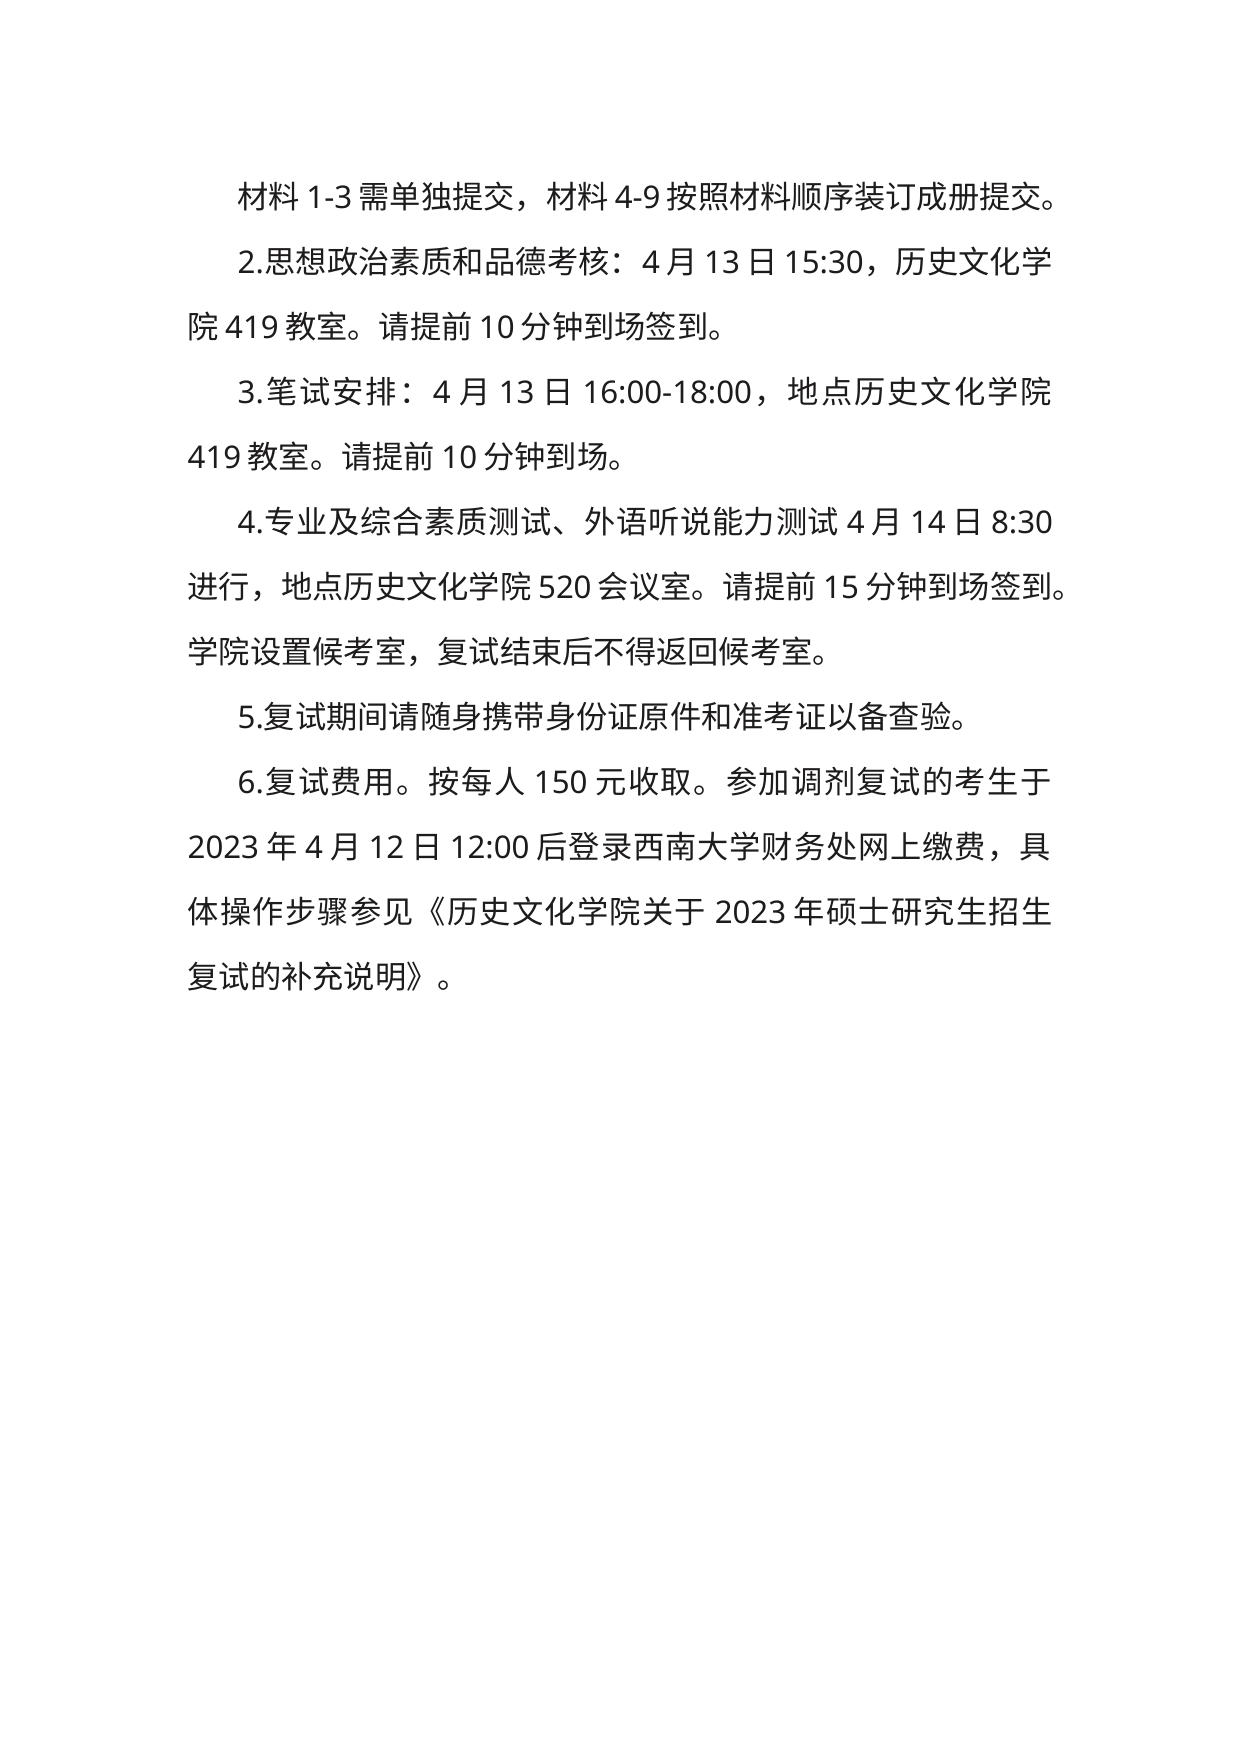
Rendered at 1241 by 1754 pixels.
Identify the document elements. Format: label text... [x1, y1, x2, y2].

text 2.思想政治素质和品德考核：4月13日15:30，历史文化学院419教室。请提前10分钟到场签到。 [187, 227, 1053, 357]
text 4.专业及综合素质测试、外语听说能力测试4月14日8:30进行，地点历史文化学院520会议室。请提前15分钟到场签到。学院设置候考室，复试结束后不得返回候考室。 [187, 487, 1053, 682]
text 5.复试期间请随身携带身份证原件和准考证以备查验。 [187, 682, 1053, 747]
text 6.复试费用。按每人150元收取。参加调剂复试的考生于2023年4月12日12:00后登录西南大学财务处网上缴费，具体操作步骤参见《历史文化学院关于2023年硕士研究生招生复试的补充说明》。 [187, 747, 1053, 1007]
text 3.笔试安排：4月13日16:00-18:00，地点历史文化学院419教室。请提前10分钟到场。 [187, 357, 1053, 487]
text 材料1-3需单独提交，材料4-9按照材料顺序装订成册提交。 [187, 162, 1053, 227]
